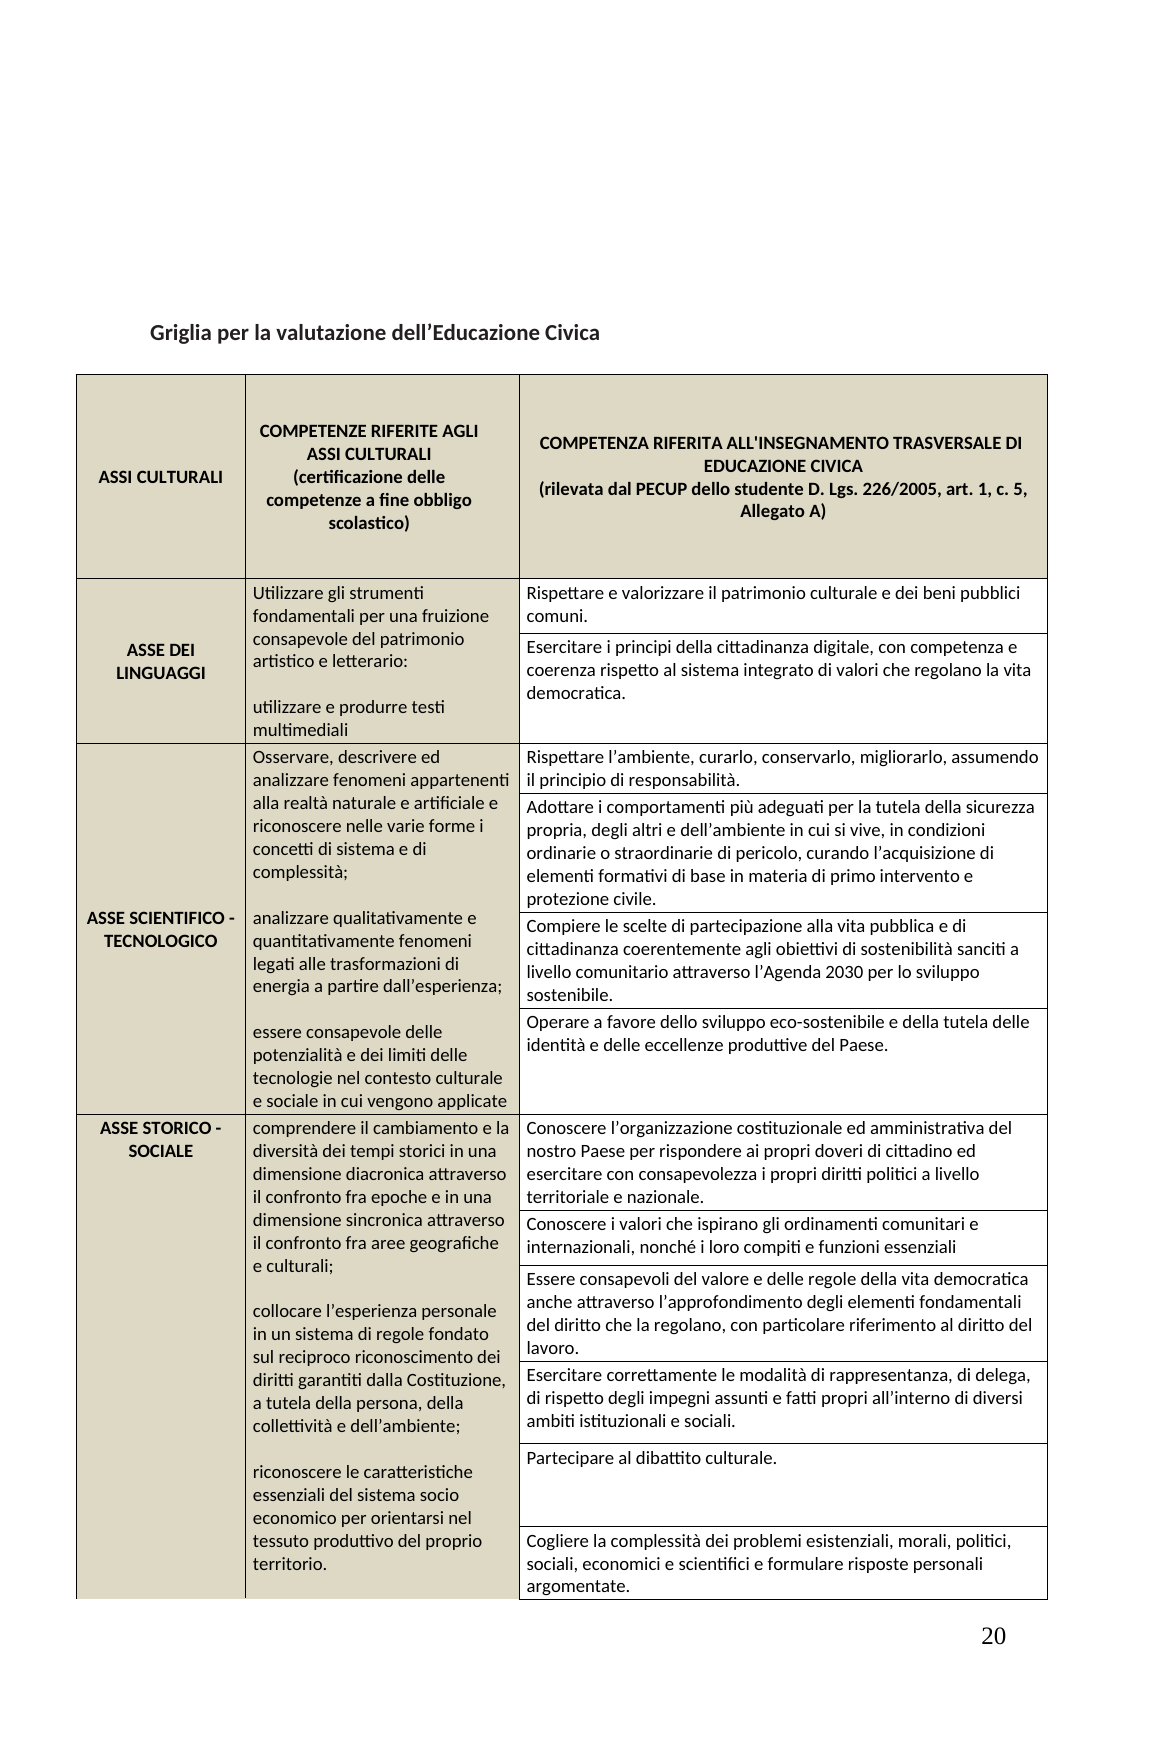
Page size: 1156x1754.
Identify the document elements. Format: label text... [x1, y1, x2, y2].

table_cell ASSE STORICO - SOCIALE [77, 1115, 245, 1599]
table_cell Conoscere l’organizzazione costituzionale ed amministrativa del nostro Paese per rispondere ai propri doveri di cittadino ed esercitare con consapevolezza i propri diritti politici a livello territoriale e nazionale. [520, 1115, 1047, 1209]
table_cell Esercitare i principi della cittadinanza digitale, con competenza e coerenza rispetto al sistema integrato di valori che regolano la vita democratica. [520, 634, 1047, 743]
table_cell Adottare i comportamenti più adeguati per la tutela della sicurezza propria, degli altri e dell’ambiente in cui si vive, in condizioni ordinarie o straordinarie di pericolo, curando l’acquisizione di elementi formativi di base in materia di primo intervento e protezione civile. [520, 794, 1047, 912]
table_cell Operare a favore dello sviluppo eco-sostenibile e della tutela delle identità e delle eccellenze produttive del Paese. [520, 1009, 1047, 1114]
table_cell ASSE SCIENTIFICO - TECNOLOGICO [77, 744, 245, 1114]
table_cell Osservare, descrivere ed analizzare fenomeni appartenenti alla realtà naturale e artificiale e riconoscere nelle varie forme i concetti di sistema e di complessità; analizzare qualitativamente e quantitativamente fenomeni legati alle trasformazioni di energia a partire dall’esperienza; essere consapevole delle potenzialità e dei limiti delle tecnologie nel contesto culturale e sociale in cui vengono applicate [246, 744, 519, 1114]
table_header COMPETENZE RIFERITE AGLI ASSI CULTURALI (certificazione delle competenze a fine obbligo scolastico) [246, 375, 519, 578]
table_cell Utilizzare gli strumenti fondamentali per una fruizione consapevole del patrimonio artistico e letterario: utilizzare e produrre testi multimediali [246, 579, 519, 743]
table_header ASSI CULTURALI [77, 375, 245, 578]
table_cell Essere consapevoli del valore e delle regole della vita democratica anche attraverso l’approfondimento degli elementi fondamentali del diritto che la regolano, con particolare riferimento al diritto del lavoro. [520, 1266, 1047, 1361]
table_header COMPETENZA RIFERITA ALL'INSEGNAMENTO TRASVERSALE DI EDUCAZIONE CIVICA (rilevata dal PECUP dello studente D. Lgs. 226/2005, art. 1, c. 5, Allegato A) [520, 375, 1047, 578]
table_cell Rispettare l’ambiente, curarlo, conservarlo, migliorarlo, assumendo il principio di responsabilità. [520, 744, 1047, 793]
table_cell Rispettare e valorizzare il patrimonio culturale e dei beni pubblici comuni. [520, 579, 1047, 633]
table_cell Partecipare al dibattito culturale. [520, 1444, 1047, 1526]
table_cell ASSE DEI LINGUAGGI [77, 579, 245, 743]
text Griglia per la valutazione dell’Educazione Civica [150, 318, 1006, 346]
table_cell Cogliere la complessità dei problemi esistenziali, morali, politici, sociali, economici e scientifici e formulare risposte personali argomentate. [520, 1527, 1047, 1599]
table_cell Compiere le scelte di partecipazione alla vita pubblica e di cittadinanza coerentemente agli obiettivi di sostenibilità sanciti a livello comunitario attraverso l’Agenda 2030 per lo sviluppo sostenibile. [520, 913, 1047, 1007]
table_cell Esercitare correttamente le modalità di rappresentanza, di delega, di rispetto degli impegni assunti e fatti propri all’interno di diversi ambiti istituzionali e sociali. [520, 1362, 1047, 1443]
table_cell Conoscere i valori che ispirano gli ordinamenti comunitari e internazionali, nonché i loro compiti e funzioni essenziali [520, 1211, 1047, 1265]
table_cell comprendere il cambiamento e la diversità dei tempi storici in una dimensione diacronica attraverso il confronto fra epoche e in una dimensione sincronica attraverso il confronto fra aree geografiche e culturali; collocare l’esperienza personale in un sistema di regole fondato sul reciproco riconoscimento dei diritti garantiti dalla Costituzione, a tutela della persona, della collettività e dell’ambiente; riconoscere le caratteristiche essenziali del sistema socio economico per orientarsi nel tessuto produttivo del proprio territorio. [245, 1115, 519, 1599]
